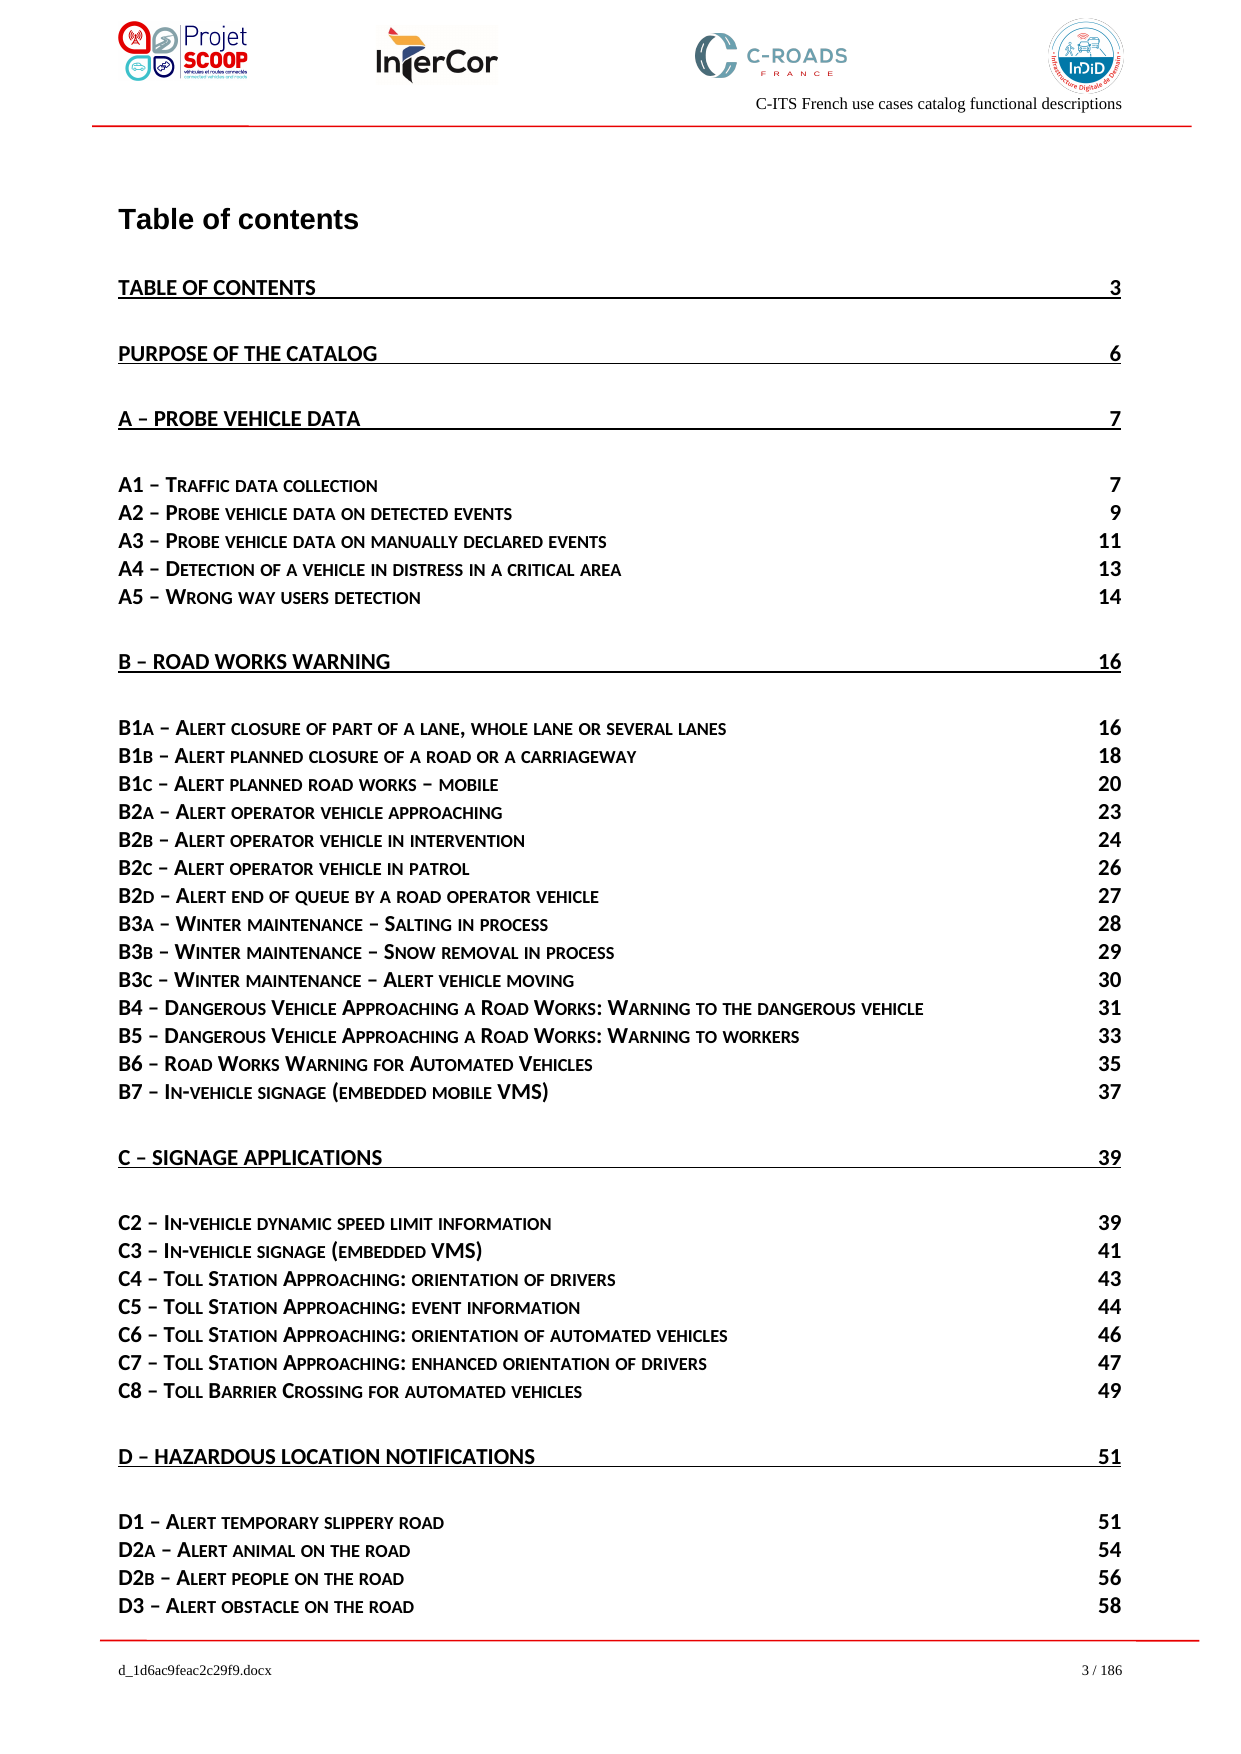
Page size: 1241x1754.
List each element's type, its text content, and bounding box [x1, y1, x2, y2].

text B2c – Alert operator vehicle in patrol 26 [118, 853, 1122, 881]
text B – Road works warning 16 [118, 647, 1122, 675]
text D3 – Alert obstacle on the road 58 [118, 1591, 1122, 1619]
text A5 – Wrong way users detection 14 [118, 582, 1122, 610]
text D1 – Alert temporary slippery road 51 [118, 1507, 1122, 1535]
picture [1044, 14, 1128, 98]
text A3 – Probe vehicle data on manually declared events 11 [118, 526, 1122, 554]
text B5 – Dangerous Vehicle Approaching a Road Works: Warning to workers 33 [118, 1021, 1122, 1049]
text D – Hazardous location notifications 51 [118, 1442, 1122, 1470]
text B2a – Alert operator vehicle approaching 23 [118, 797, 1122, 825]
text Purpose of the catalog 6 [118, 339, 1122, 367]
text B1a – Alert closure of part of a lane, whole lane or several lanes 16 [118, 713, 1122, 741]
text C2 – In-vehicle dynamic speed limit information 39 [118, 1208, 1122, 1236]
text B2b – Alert operator vehicle in intervention 24 [118, 825, 1122, 853]
subtitle Table of contents [118, 202, 1122, 236]
text B1c – Alert planned road works – mobile 20 [118, 769, 1122, 797]
text A4 – Detection of a vehicle in distress in a critical area 13 [118, 554, 1122, 582]
text B3a – Winter maintenance – Salting in process 28 [118, 909, 1122, 937]
text B6 – Road Works Warning for Automated Vehicles 35 [118, 1049, 1122, 1077]
picture [695, 33, 847, 78]
text B7 – In-vehicle signage (embedded mobile VMS) 37 [118, 1077, 1122, 1105]
text B1b – Alert planned closure of a road or a carriageway 18 [118, 741, 1122, 769]
text B3b – Winter maintenance – Snow removal in process 29 [118, 937, 1122, 965]
text C6 – Toll Station Approaching: orientation of automated vehicles 46 [118, 1320, 1122, 1348]
text Table of contents 3 [118, 273, 1122, 301]
text D2b – Alert people on the road 56 [118, 1563, 1122, 1591]
picture [375, 25, 499, 85]
text A1 – Traffic data collection 7 [118, 470, 1122, 498]
text A – Probe vehicle data 7 [118, 404, 1122, 432]
text C3 – In-vehicle signage (embedded VMS) 41 [118, 1236, 1122, 1264]
picture [118, 21, 248, 81]
text C7 – Toll Station Approaching: enhanced orientation of drivers 47 [118, 1348, 1122, 1376]
text B3c – Winter maintenance – Alert vehicle moving 30 [118, 965, 1122, 993]
text B2d – Alert end of queue by a road operator vehicle 27 [118, 881, 1122, 909]
text C4 – Toll Station Approaching: orientation of drivers 43 [118, 1264, 1122, 1292]
text D2a – Alert animal on the road 54 [118, 1535, 1122, 1563]
text C8 – Toll Barrier Crossing for automated vehicles 49 [118, 1376, 1122, 1404]
text C5 – Toll Station Approaching: event information 44 [118, 1292, 1122, 1320]
text A2 – Probe vehicle data on detected events 9 [118, 498, 1122, 526]
text C – Signage applications 39 [118, 1143, 1122, 1171]
text B4 – Dangerous Vehicle Approaching a Road Works: Warning to the dangerous vehicle 31 [118, 993, 1122, 1021]
